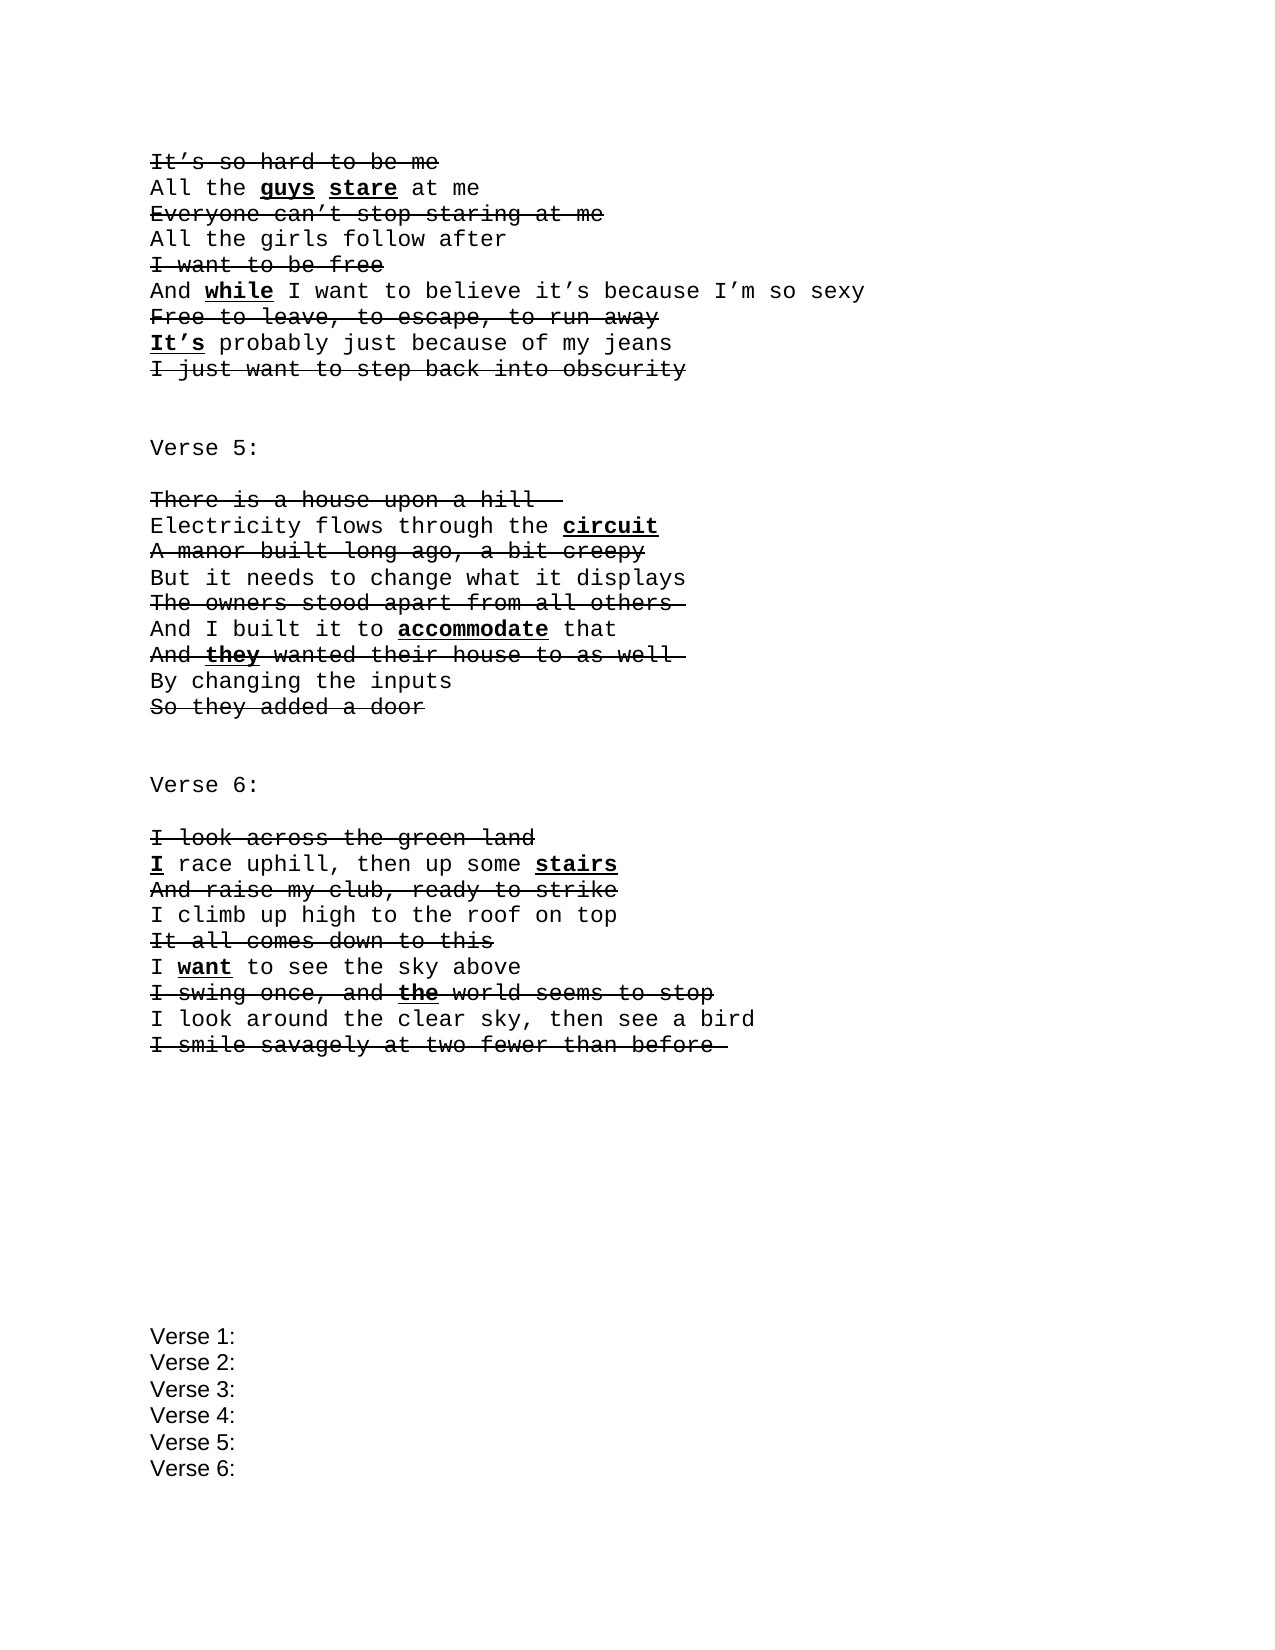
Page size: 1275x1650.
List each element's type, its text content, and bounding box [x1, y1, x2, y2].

text Verse 3: DEAD—>D [150, 1376, 1125, 1402]
text It’s so hard to be me [150, 150, 1125, 176]
text The owners stood apart from all others [150, 592, 1125, 618]
text It’s probably just because of my jeans [150, 332, 1125, 357]
text Verse 1: CAKE—>K [150, 1323, 1125, 1349]
text Everyone can’t stop staring at me [150, 202, 1125, 228]
text A manor built long ago, a bit creepy [150, 540, 1125, 566]
text Verse 5: [150, 436, 1125, 462]
text All the girls follow after [150, 228, 1125, 254]
text So they added a door [150, 696, 1125, 721]
text I climb up high to the roof on top [150, 904, 1125, 930]
text Verse 4: EGGED—>E [150, 1402, 1125, 1428]
text But it needs to change what it displays [150, 566, 1125, 592]
text Free to leave, to escape, to run away [150, 306, 1125, 332]
text Verse 6: [150, 774, 1125, 800]
text Verse 5: GATE—>T [150, 1428, 1125, 1455]
text And I built it to accommodate that [150, 618, 1125, 644]
text Verse 6: EAGLE—>L [150, 1455, 1125, 1481]
text I smile savagely at two fewer than before [150, 1033, 1125, 1059]
text By changing the inputs [150, 669, 1125, 696]
text And while I want to believe it’s because I’m so sexy [150, 280, 1125, 306]
text I swing once, and the world seems to stop [150, 982, 1125, 1008]
text There is a house upon a hill [150, 488, 1125, 514]
text Verse 2: FACE—>A [150, 1349, 1125, 1376]
text And they wanted their house to as well [150, 644, 1125, 669]
text I look around the clear sky, then see a bird [150, 1008, 1125, 1033]
text And raise my club, ready to strike [150, 878, 1125, 904]
text I want to see the sky above [150, 956, 1125, 982]
text I just want to step back into obscurity [150, 357, 1125, 383]
text I want to be free [150, 254, 1125, 280]
text I race uphill, then up some stairs [150, 852, 1125, 878]
text I look across the green land [150, 826, 1125, 852]
text It all comes down to this [150, 930, 1125, 956]
text All the guys stare at me [150, 176, 1125, 202]
text Electricity flows through the circuit [150, 514, 1125, 540]
